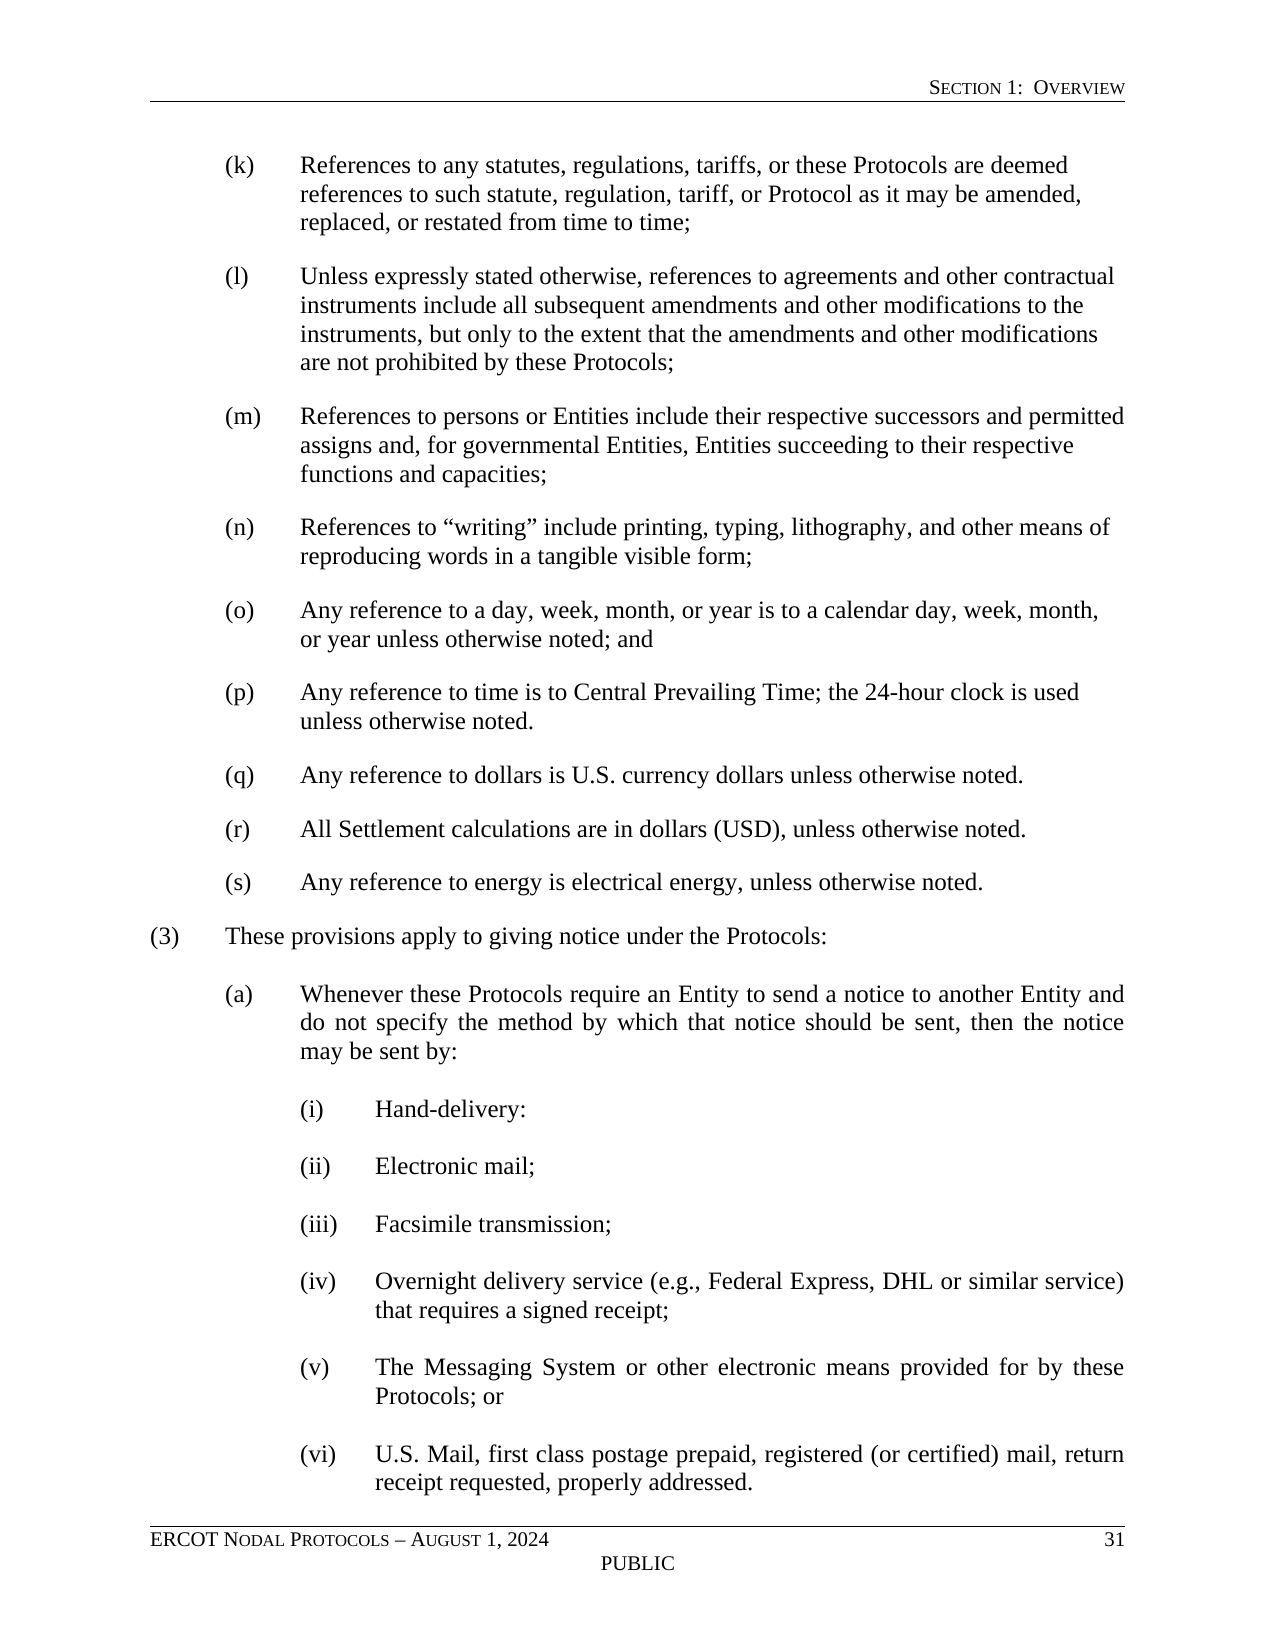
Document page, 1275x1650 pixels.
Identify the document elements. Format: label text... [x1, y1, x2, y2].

text (3) These provisions apply to giving notice under the Protocols: [150, 921, 1125, 950]
list (l) Unless expressly stated otherwise, references to agreements and other contractual instruments include all subsequent amendments and other modifications to the instruments, but only to the extent that the amendments and other modifications are not prohibited by these Protocols; [225, 261, 1125, 376]
text (a) Whenever these Protocols require an Entity to send a notice to another Entity and do not specify the method by which that notice should be sent, then the notice may be sent by: [225, 979, 1125, 1065]
text (v) The Messaging System or other electronic means provided for by these Protocols; or [300, 1352, 1125, 1410]
list Mail, first class postage prepaid, registered (or certified) mail, return receipt requested, properly addressed. [300, 1439, 1125, 1496]
list (q) Any reference to dollars is currency dollars unless otherwise noted. [225, 760, 1125, 789]
list (o) Any reference to a day, week, month, or year is to a calendar day, week, month, or year unless otherwise noted; and [225, 595, 1125, 652]
text (iv) Overnight delivery service (e.g., Federal Express, DHL or similar service) that requires a signed receipt; [300, 1266, 1125, 1324]
list (p) Any reference to time is to Central Prevailing Time; the 24-hour clock is used unless otherwise noted. [225, 677, 1125, 735]
list (r) All Settlement calculations are in dollars (USD), unless otherwise noted. [225, 814, 1125, 842]
list (n) References to “writing” include printing, typing, lithography, and other means of reproducing words in a tangible visible form; [225, 512, 1125, 570]
text (i) Hand-delivery: [300, 1094, 1125, 1122]
list (m) References to persons or Entities include their respective successors and permitted assigns and, for governmental Entities, Entities succeeding to their respective functions and capacities; [225, 401, 1125, 487]
text (ii) Electronic mail; [300, 1151, 1125, 1180]
text (iii) Facsimile transmission; [300, 1209, 1125, 1237]
list (s) Any reference to energy is electrical energy, unless otherwise noted. [225, 867, 1125, 896]
list (k) References to any statutes, regulations, tariffs, or these Protocols are deemed references to such statute, regulation, tariff, or Protocol as it may be amended, replaced, or restated from time to time; [225, 150, 1125, 236]
